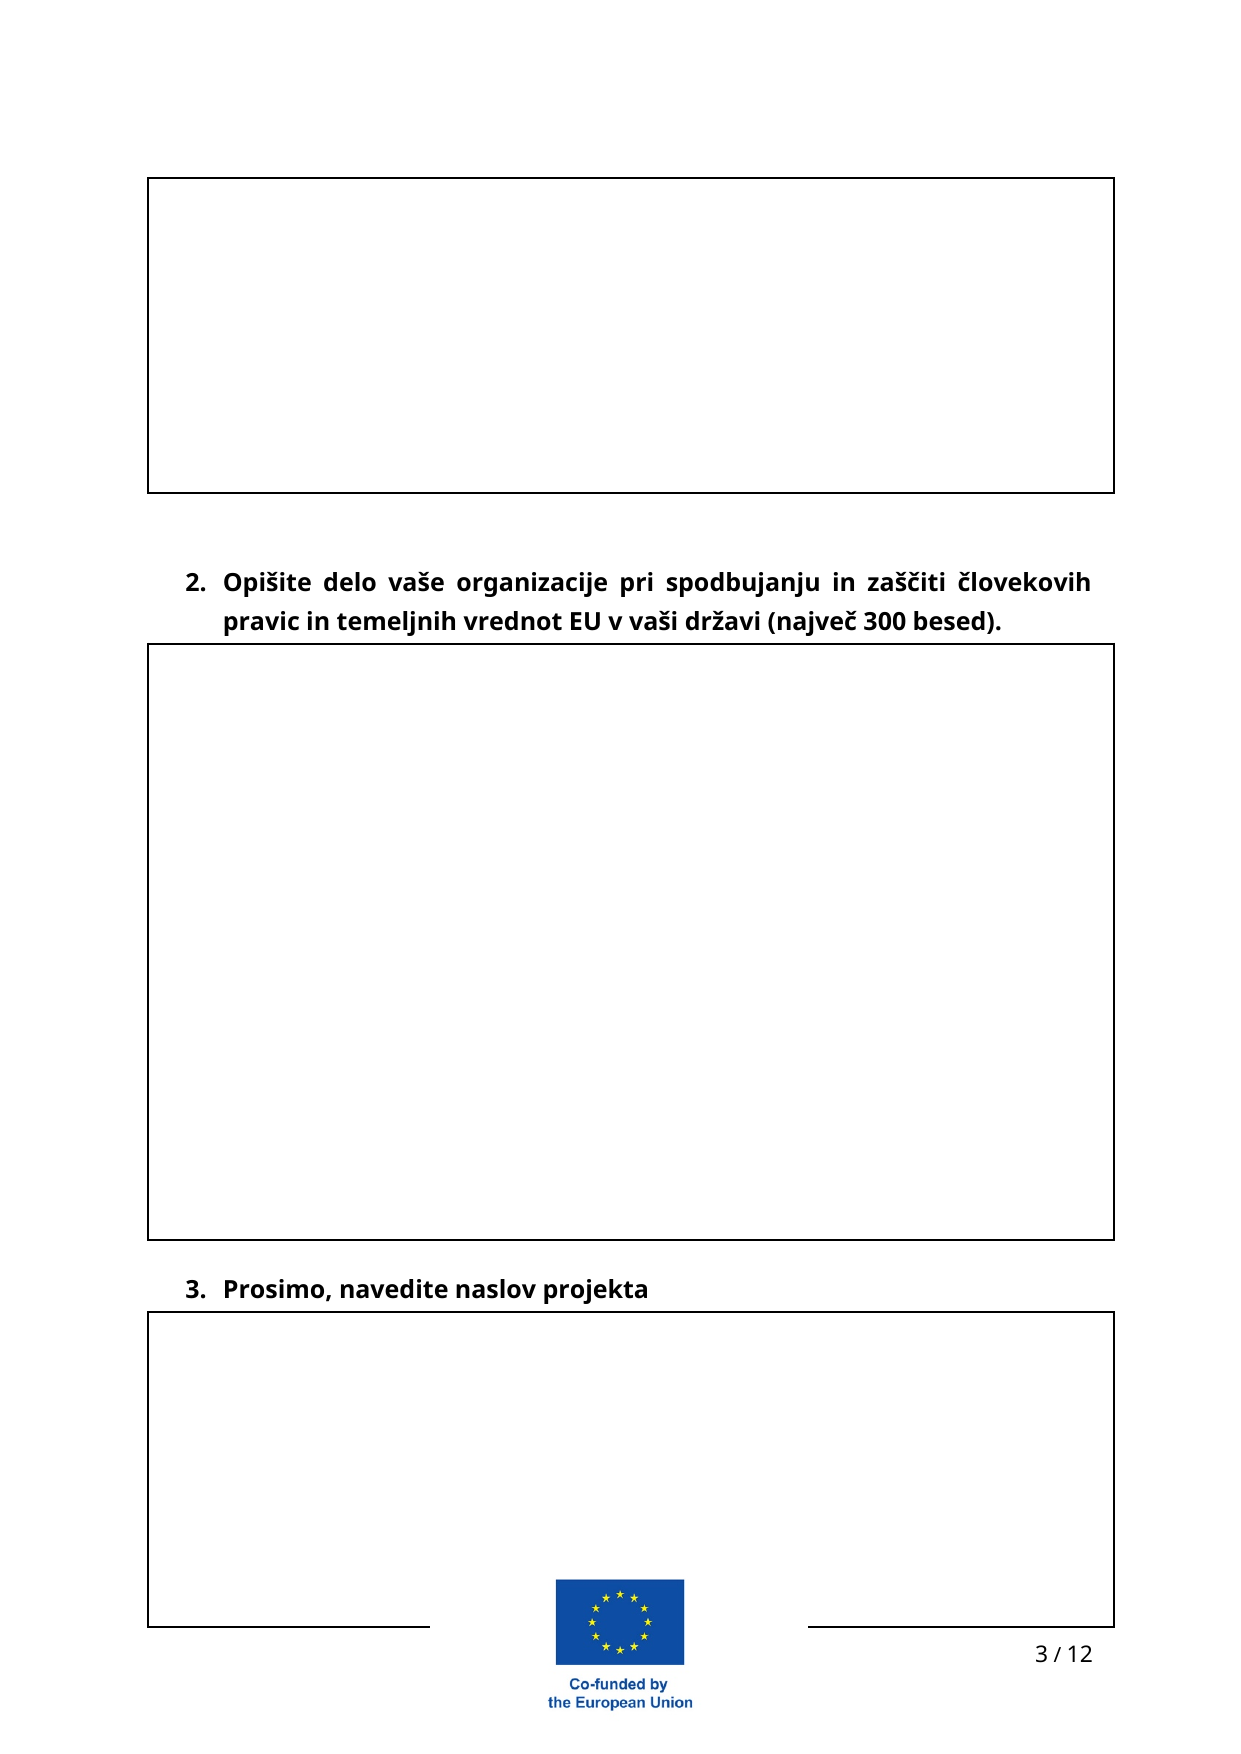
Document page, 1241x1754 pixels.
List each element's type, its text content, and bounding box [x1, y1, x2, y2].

list Opišite delo vaše organizacije pri spodbujanju in zaščiti človekovih pravic in temeljnih vrednot EU v vaši državi (največ 300 besed). [185, 564, 1093, 637]
picture [430, 1532, 808, 1752]
table_header [149, 645, 1113, 1238]
list Prosimo, navedite naslov projekta [185, 1272, 1093, 1306]
table_header [149, 179, 1113, 492]
table_header [149, 1313, 1113, 1626]
